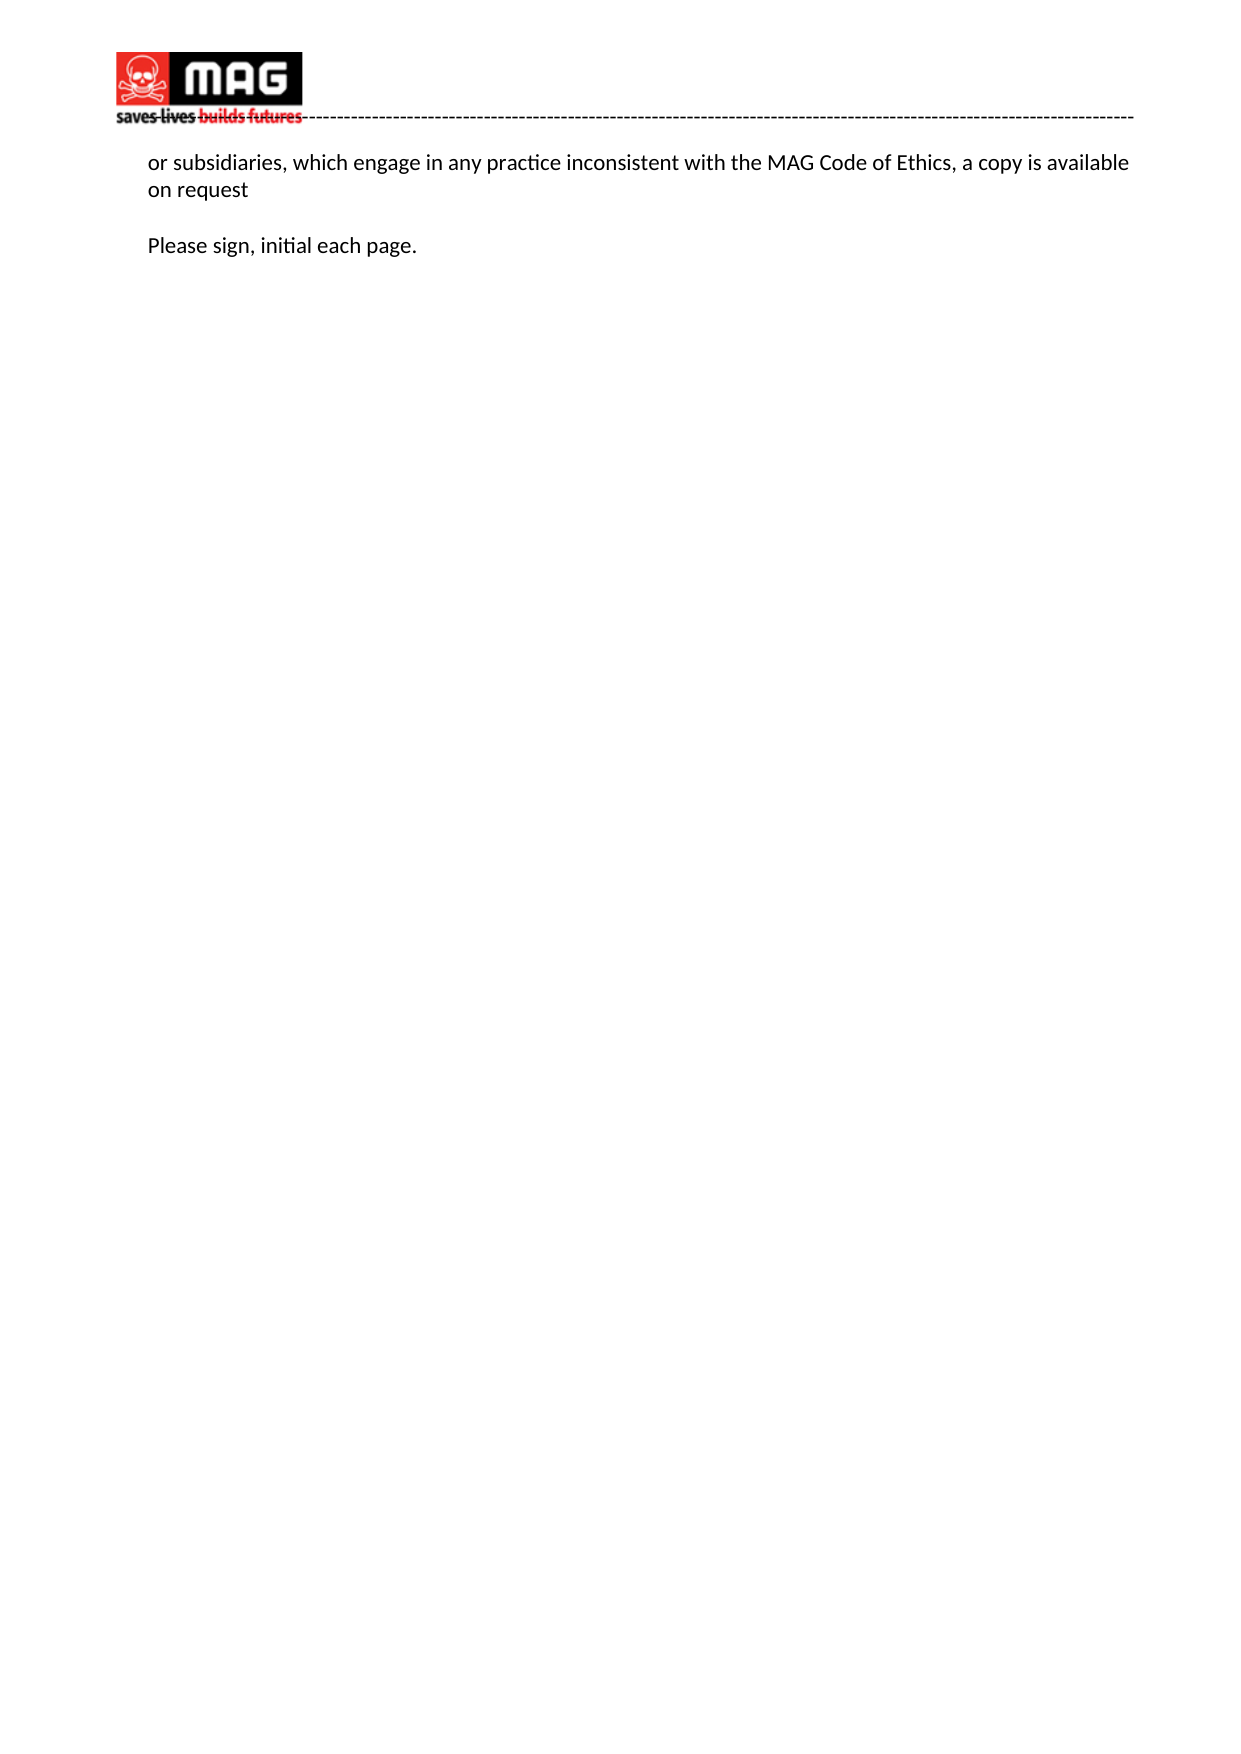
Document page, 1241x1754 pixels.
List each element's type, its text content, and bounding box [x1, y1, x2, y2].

text Please sign, initial each page. [148, 232, 1137, 260]
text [148, 148, 1137, 204]
picture [116, 52, 303, 126]
